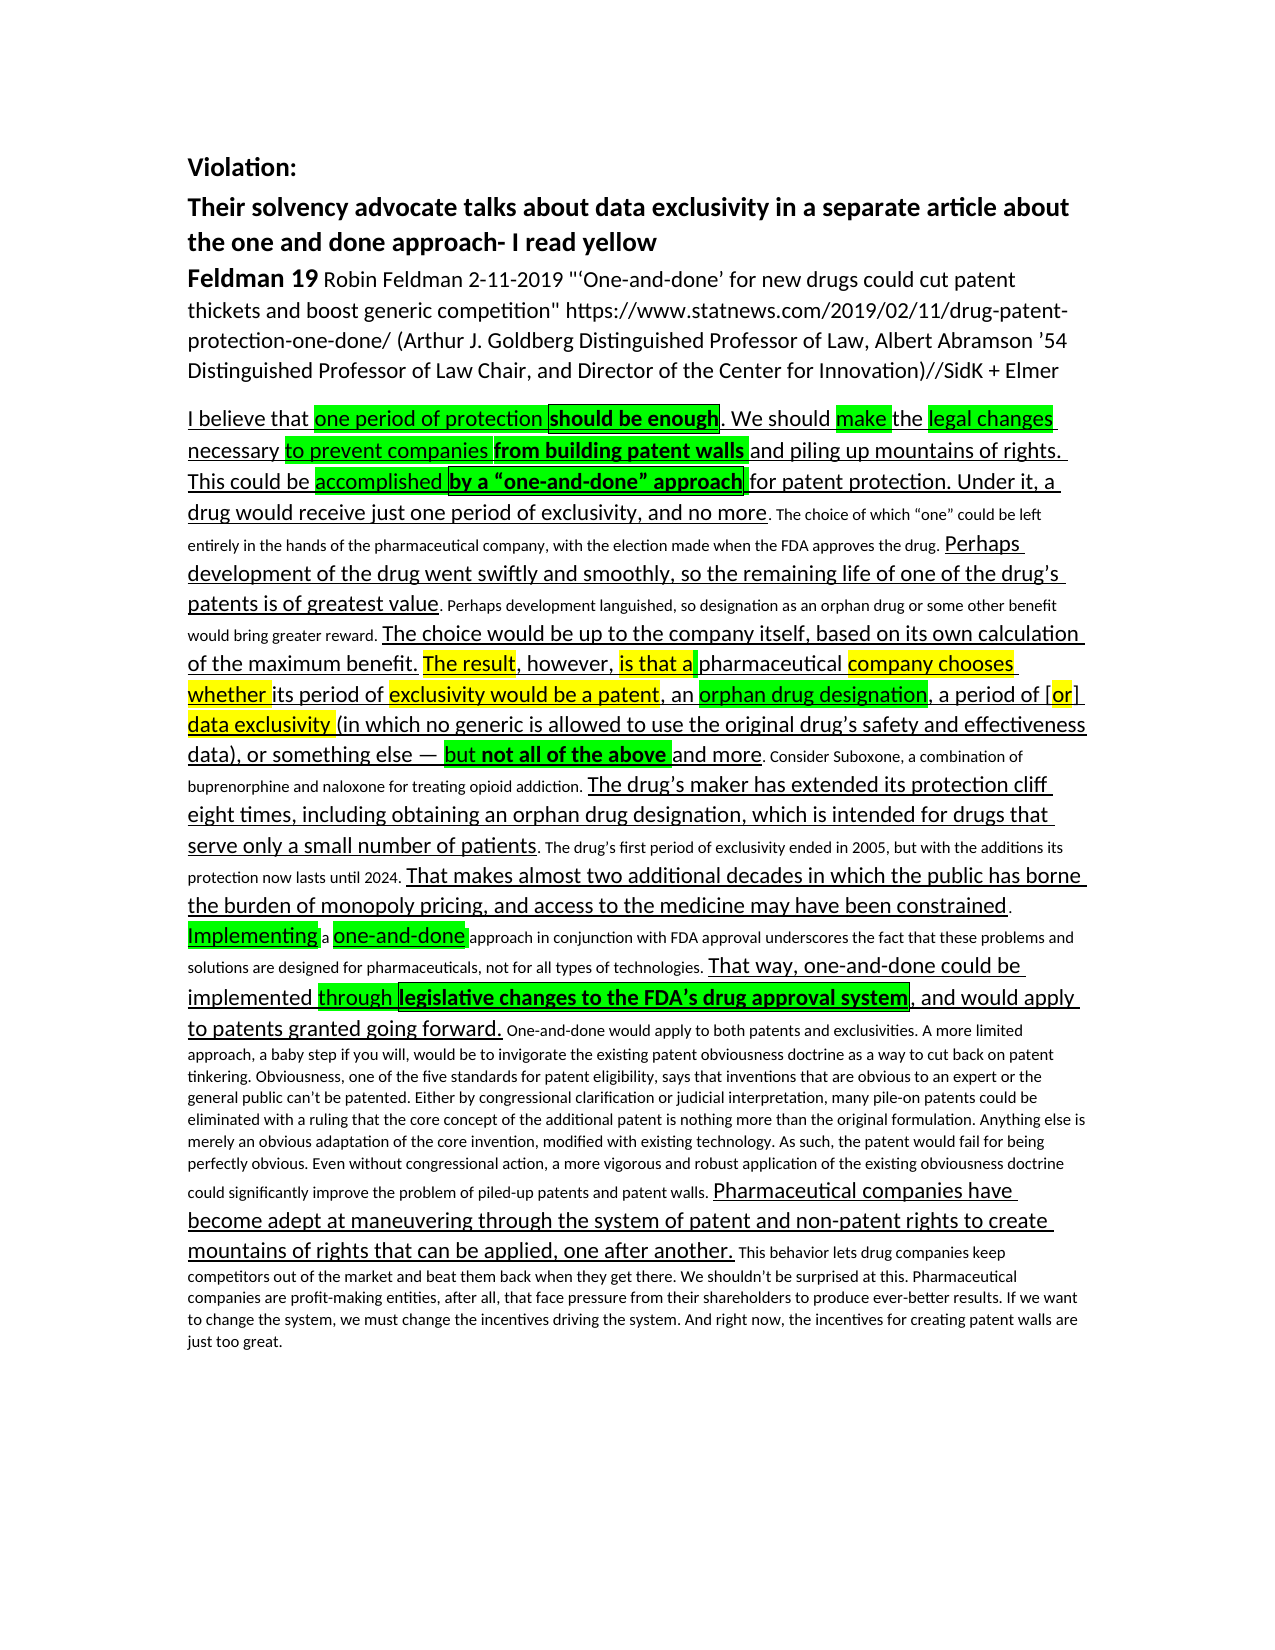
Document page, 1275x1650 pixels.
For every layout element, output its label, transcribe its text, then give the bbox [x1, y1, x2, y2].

text Feldman 19 Robin Feldman 2-11-2019 "‘One-and-done’ for new drugs could cut patent thickets and boost generic competition" https://www.statnews.com/2019/02/11/drug-patent-protection-one-done/ (Arthur J. Goldberg Distinguished Professor of Law, Albert Abramson ’54 Distinguished Professor of Law Chair, and Director of the Center for Innovation)//SidK + Elmer [187, 261, 1087, 385]
subtitle Their solvency advocate talks about data exclusivity in a separate article about the one and done approach- I read yellow [187, 190, 1087, 258]
text I believe that one period of protection should be enough. We should make the legal changes necessary to prevent companies from building patent walls and piling up mountains of rights. This could be accomplished by a “one-and-done” approach for patent protection. Under it, a drug would receive just one period of exclusivity, and no more. The choice of which “one” could be left entirely in the hands of the pharmaceutical company, with the election made when the FDA approves the drug. Perhaps development of the drug went swiftly and smoothly, so the remaining life of one of the drug’s patents is of greatest value. Perhaps development languished, so designation as an orphan drug or some other benefit would bring greater reward. The choice would be up to the company itself, based on its own calculation of the maximum benefit. The result, however, is that a pharmaceutical company chooses whether its period of exclusivity would be a patent, an orphan drug designation, a period of [or] data exclusivity (in which no generic is allowed to use the original drug’s safety and effectiveness data), or something else — but not all of the above and more. Consider Suboxone, a combination of buprenorphine and naloxone for treating opioid addiction. The drug’s maker has extended its protection cliff eight times, including obtaining an orphan drug designation, which is intended for drugs that serve only a small number of patients. The drug’s first period of exclusivity ended in 2005, but with the additions its protection now lasts until 2024. That makes almost two additional decades in which the public has borne the burden of monopoly pricing, and access to the medicine may have been constrained. Implementing a one-and-done approach in conjunction with FDA approval underscores the fact that these problems and solutions are designed for pharmaceuticals, not for all types of technologies. That way, one-and-done could be implemented through legislative changes to the FDA’s drug approval system, and would apply to patents granted going forward. One-and-done would apply to both patents and exclusivities. A more limited approach, a baby step if you will, would be to invigorate the existing patent obviousness doctrine as a way to cut back on patent tinkering. Obviousness, one of the five standards for patent eligibility, says that inventions that are obvious to an expert or the general public can’t be patented. Either by congressional clarification or judicial interpretation, many pile-on patents could be eliminated with a ruling that the core concept of the additional patent is nothing more than the original formulation. Anything else is merely an obvious adaptation of the core invention, modified with existing technology. As such, the patent would fail for being perfectly obvious. Even without congressional action, a more vigorous and robust application of the existing obviousness doctrine could significantly improve the problem of piled-up patents and patent walls. Pharmaceutical companies have become adept at maneuvering through the system of patent and non-patent rights to create mountains of rights that can be applied, one after another. This behavior lets drug companies keep competitors out of the market and beat them back when they get there. We shouldn’t be surprised at this. Pharmaceutical companies are profit-making entities, after all, that face pressure from their shareholders to produce ever-better results. If we want to change the system, we must change the incentives driving the system. And right now, the incentives for creating patent walls are just too great. [187, 403, 1087, 734]
subtitle Violation: [187, 150, 1087, 183]
text I believe that one period of protection should be enough. We should make the legal changes necessary to prevent companies from building patent walls and piling up mountains of rights. This could be accomplished by a “one-and-done” approach for patent protection. Under it, a drug would receive just one period of exclusivity, and no more. The choice of which “one” could be left entirely in the hands of the pharmaceutical company, with the election made when the FDA approves the drug. Perhaps development of the drug went swiftly and smoothly, so the remaining life of one of the drug’s patents is of greatest value. Perhaps development languished, so designation as an orphan drug or some other benefit would bring greater reward. The choice would be up to the company itself, based on its own calculation of the maximum benefit. The result, however, is that a pharmaceutical company chooses whether its period of exclusivity would be a patent, an orphan drug designation, a period of [or] data exclusivity (in which no generic is allowed to use the original drug’s safety and effectiveness data), or something else — but not all of the above and more. Consider Suboxone, a combination of buprenorphine and naloxone for treating opioid addiction. The drug’s maker has extended its protection cliff eight times, including obtaining an orphan drug designation, which is intended for drugs that serve only a small number of patients. The drug’s first period of exclusivity ended in 2005, but with the additions its protection now lasts until 2024. That makes almost two additional decades in which the public has borne the burden of monopoly pricing, and access to the medicine may have been constrained. Implementing a one-and-done approach in conjunction with FDA approval underscores the fact that these problems and solutions are designed for pharmaceuticals, not for all types of technologies. That way, one-and-done could be implemented through legislative changes to the FDA’s drug approval system, and would apply to patents granted going forward. One-and-done would apply to both patents and exclusivities. A more limited approach, a baby step if you will, would be to invigorate the existing patent obviousness doctrine as a way to cut back on patent tinkering. Obviousness, one of the five standards for patent eligibility, says that inventions that are obvious to an expert or the general public can’t be patented. Either by congressional clarification or judicial interpretation, many pile-on patents could be eliminated with a ruling that the core concept of the additional patent is nothing more than the original formulation. Anything else is merely an obvious adaptation of the core invention, modified with existing technology. As such, the patent would fail for being perfectly obvious. Even without congressional action, a more vigorous and robust application of the existing obviousness doctrine could significantly improve the problem of piled-up patents and patent walls. Pharmaceutical companies have become adept at maneuvering through the system of patent and non-patent rights to create mountains of rights that can be applied, one after another. This behavior lets drug companies keep competitors out of the market and beat them back when they get there. We shouldn’t be surprised at this. Pharmaceutical companies are profit-making entities, after all, that face pressure from their shareholders to produce ever-better results. If we want to change the system, we must change the incentives driving the system. And right now, the incentives for creating patent walls are just too great. [187, 735, 1087, 1352]
